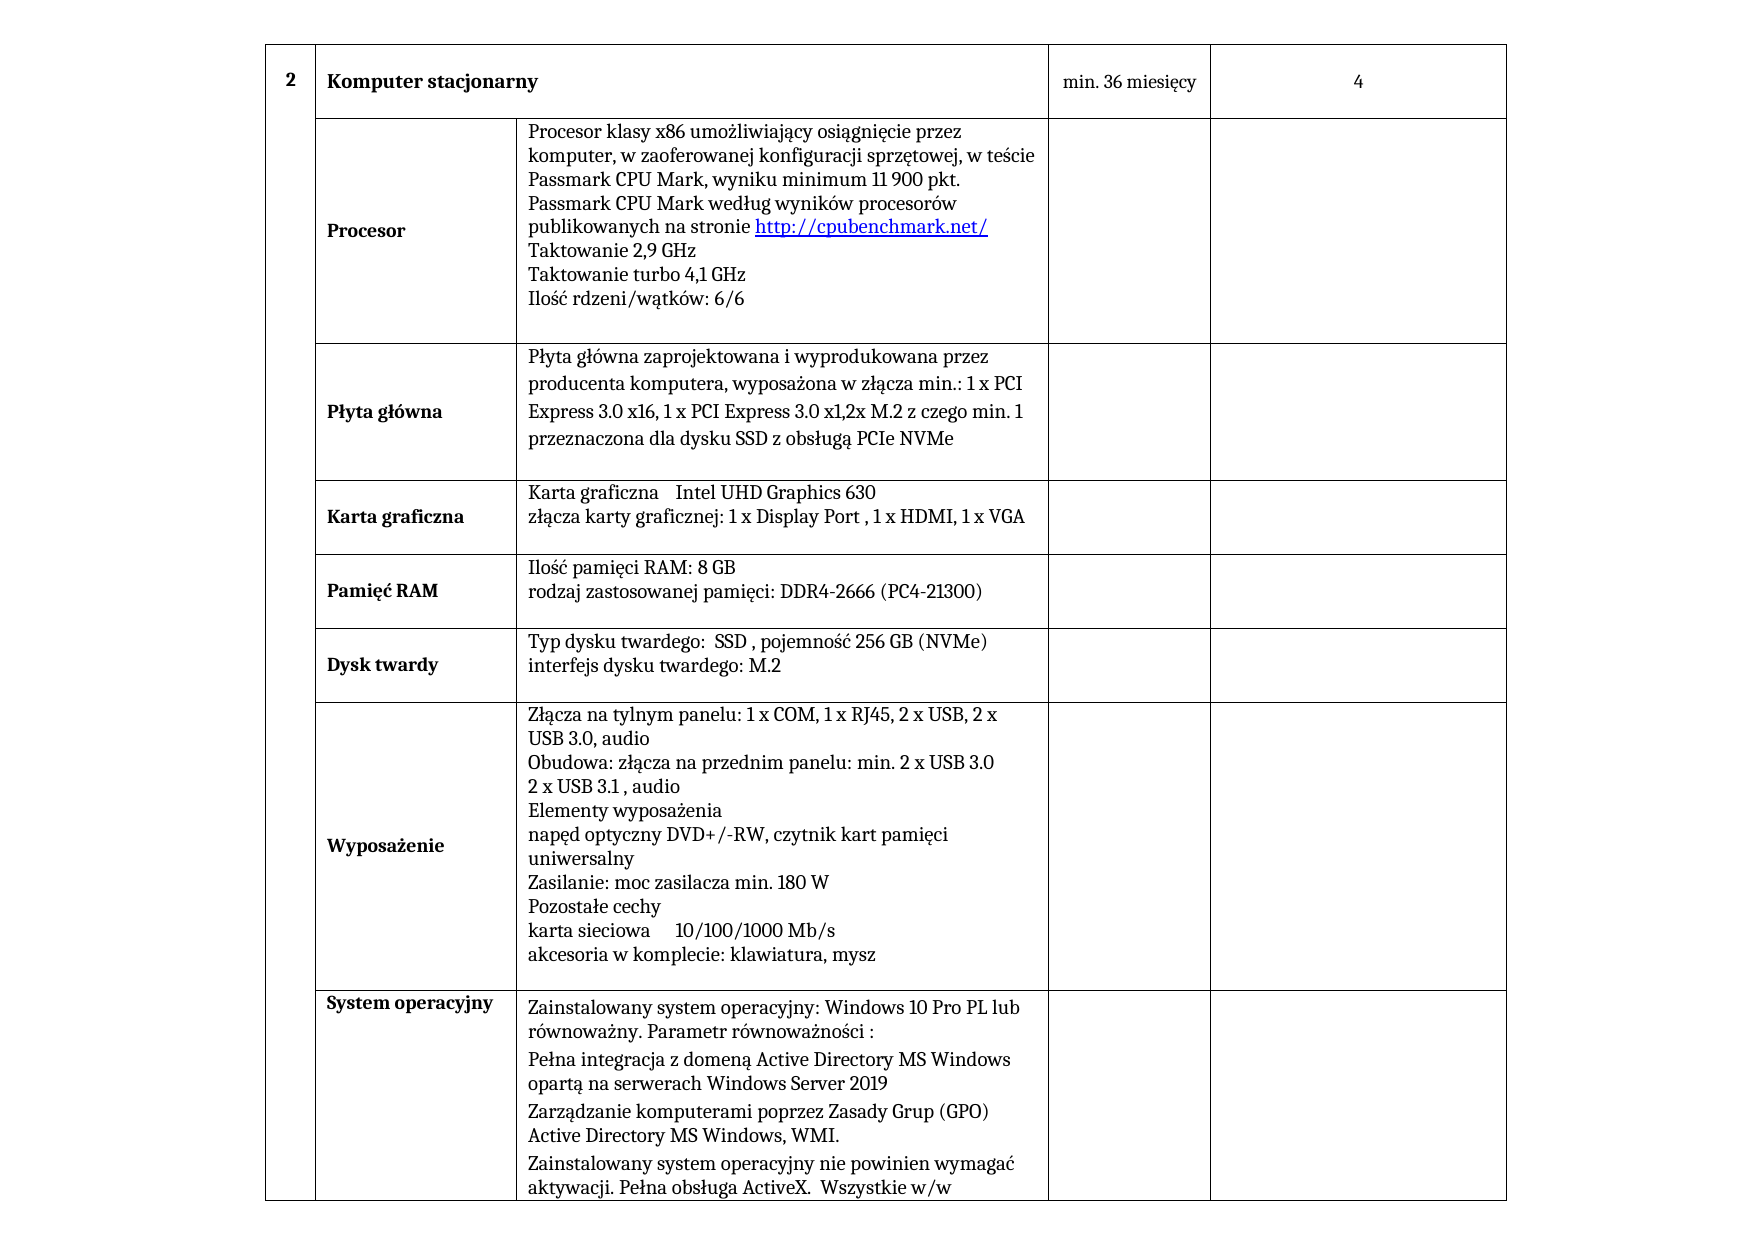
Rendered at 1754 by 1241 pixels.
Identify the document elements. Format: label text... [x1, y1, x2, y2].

table_cell Typ dysku twardego: SSD , pojemność 256 GB (NVMe) interfejs dysku twardego: M.2 [517, 629, 1048, 702]
table_cell [1049, 991, 1210, 1199]
table_cell Karta graficzna [316, 481, 516, 554]
table_cell [1211, 703, 1506, 990]
table_cell Płyta główna zaprojektowana i wyprodukowana przez producenta komputera, wyposażona w złącza min.: 1 x PCI Express 3.0 x16, 1 x PCI Express 3.0 x1,2x M.2 z czego min. 1 przeznaczona dla dysku SSD z obsługą PCIe NVMe [517, 344, 1048, 479]
table_cell [1049, 481, 1210, 554]
table_cell [1211, 119, 1506, 343]
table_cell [517, 991, 1048, 1199]
table_cell [1211, 555, 1506, 628]
table_cell [1211, 629, 1506, 702]
table_cell [1049, 629, 1210, 702]
table_cell Dysk twardy [316, 629, 516, 702]
table_cell min. 36 miesięcy [1049, 45, 1210, 118]
table_cell 4 [1211, 45, 1506, 118]
table_cell Komputer stacjonarny [316, 45, 1048, 118]
table_cell [1211, 991, 1506, 1199]
table_cell Procesor klasy x86 umożliwiający osiągnięcie przez komputer, w zaoferowanej konfiguracji sprzętowej, w teście Passmark CPU Mark, wyniku minimum 11 900 pkt. Passmark CPU Mark według wyników procesorów publikowanych na stronie http://cpubenchmark.net/ Taktowanie 2,9 GHz Taktowanie turbo 4,1 GHz Ilość rdzeni/wątków: 6/6 [517, 119, 1048, 343]
table_cell System operacyjny [316, 991, 516, 1199]
table_cell [1049, 703, 1210, 990]
table_cell [1211, 481, 1506, 554]
table_cell [1049, 344, 1210, 479]
table_cell Pamięć RAM [316, 555, 516, 628]
table_cell [1049, 555, 1210, 628]
table_cell Karta graficzna Intel UHD Graphics 630 złącza karty graficznej: 1 x Display Port , 1 x HDMI, 1 x VGA [517, 481, 1048, 554]
table_cell Ilość pamięci RAM: 8 GB rodzaj zastosowanej pamięci: DDR4-2666 (PC4-21300) [517, 555, 1048, 628]
table_cell Złącza na tylnym panelu: 1 x COM, 1 x RJ45, 2 x USB, 2 x USB 3.0, audio Obudowa: złącza na przednim panelu: min. 2 x USB 3.0 2 x USB 3.1 , audio Elementy wyposażenia napęd optyczny DVD+/-RW, czytnik kart pamięci uniwersalny Zasilanie: moc zasilacza min. 180 W Pozostałe cechy karta sieciowa 10/100/1000 Mb/s akcesoria w komplecie: klawiatura, mysz [517, 703, 1048, 990]
table_cell Procesor [316, 119, 516, 343]
table_cell [1049, 119, 1210, 343]
table_cell Wyposażenie [316, 703, 516, 990]
table_cell Płyta główna [316, 344, 516, 479]
table_cell [1211, 344, 1506, 479]
table_cell 2 [266, 45, 315, 1199]
